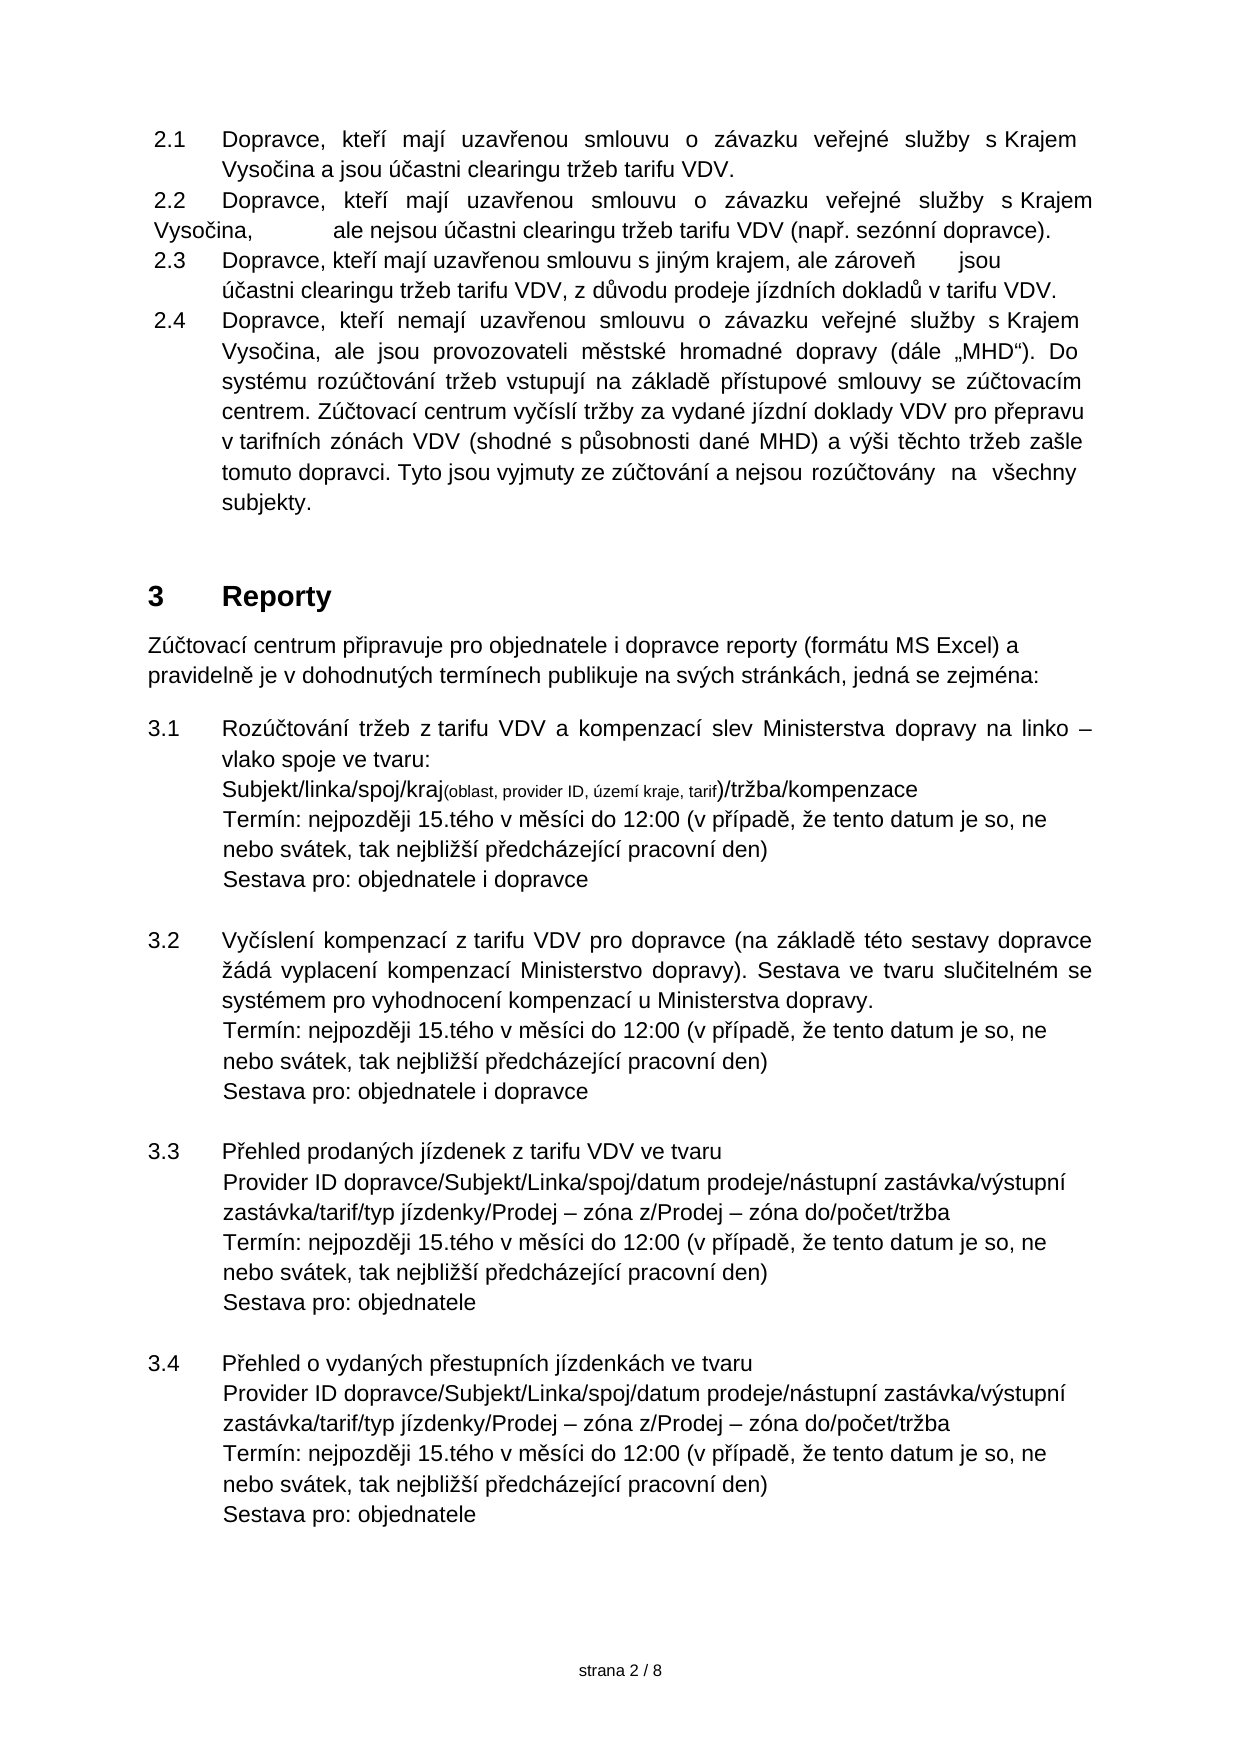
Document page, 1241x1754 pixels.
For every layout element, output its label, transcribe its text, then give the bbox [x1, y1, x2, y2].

list Termín: nejpozději 15.tého v měsíci do 12:00 (v případě, že tento datum je so, ne nebo svátek, tak nejbližší předcházející pracovní den) [223, 806, 1092, 863]
list Subjekt/linka/spoj/kraj(oblast, provider ID, území kraje, tarif)/tržba/kompenzace [222, 776, 1092, 802]
list Vyčíslení kompenzací z tarifu VDV pro dopravce (na základě této sestavy dopravce žádá vyplacení kompenzací Ministerstvo dopravy). Sestava ve tvaru slučitelném se systémem pro vyhodnocení kompenzací u Ministerstva dopravy. [148, 927, 1092, 1014]
list Sestava pro: objednatele [223, 1289, 1092, 1316]
list Provider ID dopravce/Subjekt/Linka/spoj/datum prodeje/nástupní zastávka/výstupní zastávka/tarif/typ jízdenky/Prodej – zóna z/Prodej – zóna do/počet/tržba [223, 1380, 1092, 1437]
list Dopravce, kteří nemají uzavřenou smlouvu o závazku veřejné služby s Krajem Vysočina, ale jsou provozovateli městské hromadné dopravy (dále „MHD“). Do systému rozúčtování tržeb vstupují na základě přístupové smlouvy se zúčtovacím centrem. Zúčtovací centrum vyčíslí tržby za vydané jízdní doklady VDV pro přepravu v tarifních zónách VDV (shodné s působnosti dané MHD) a výši těchto tržeb zašle [154, 307, 1092, 515]
text Zúčtovací centrum připravuje pro objednatele i dopravce reporty (formátu MS Excel) a pravidelně je v dohodnutých termínech publikuje na svých stránkách, jedná se zejména: [148, 632, 1092, 689]
list Dopravce, kteří mají uzavřenou smlouvu s jiným krajem, ale zároveň jsou účastni clearingu tržeb tarifu VDV, z důvodu prodeje jízdních dokladů v tarifu VDV. [154, 247, 1092, 303]
list Rozúčtování tržeb z tarifu VDV a kompenzací slev Ministerstva dopravy na linko – vlako spoje ve tvaru: [148, 715, 1092, 772]
list Sestava pro: objednatele [223, 1501, 1092, 1527]
list Provider ID dopravce/Subjekt/Linka/spoj/datum prodeje/nástupní zastávka/výstupní zastávka/tarif/typ jízdenky/Prodej – zóna z/Prodej – zóna do/počet/tržba [223, 1168, 1092, 1225]
list Termín: nejpozději 15.tého v měsíci do 12:00 (v případě, že tento datum je so, ne nebo svátek, tak nejbližší předcházející pracovní den) [223, 1017, 1092, 1074]
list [223, 1440, 1092, 1497]
list Přehled o vydaných přestupních jízdenkách ve tvaru [148, 1350, 1092, 1376]
list Dopravce, kteří mají uzavřenou smlouvu o závazku veřejné služby s Krajem Vysočina, ale nejsou účastni clearingu tržeb tarifu VDV (např. sezónní dopravce). [154, 187, 1092, 243]
list Sestava pro: objednatele i dopravce [223, 866, 1092, 893]
list Sestava pro: objednatele i dopravce [223, 1078, 1092, 1104]
list Dopravce, kteří mají uzavřenou smlouvu o závazku veřejné služby s Krajem Vysočina a jsou účastni clearingu tržeb tarifu VDV. [154, 126, 1092, 183]
list Reporty [148, 579, 1092, 613]
list Přehled prodaných jízdenek z tarifu VDV ve tvaru [148, 1138, 1092, 1165]
list Termín: nejpozději 15.tého v měsíci do 12:00 (v případě, že tento datum je so, ne nebo svátek, tak nejbližší předcházející pracovní den) [223, 1229, 1092, 1286]
